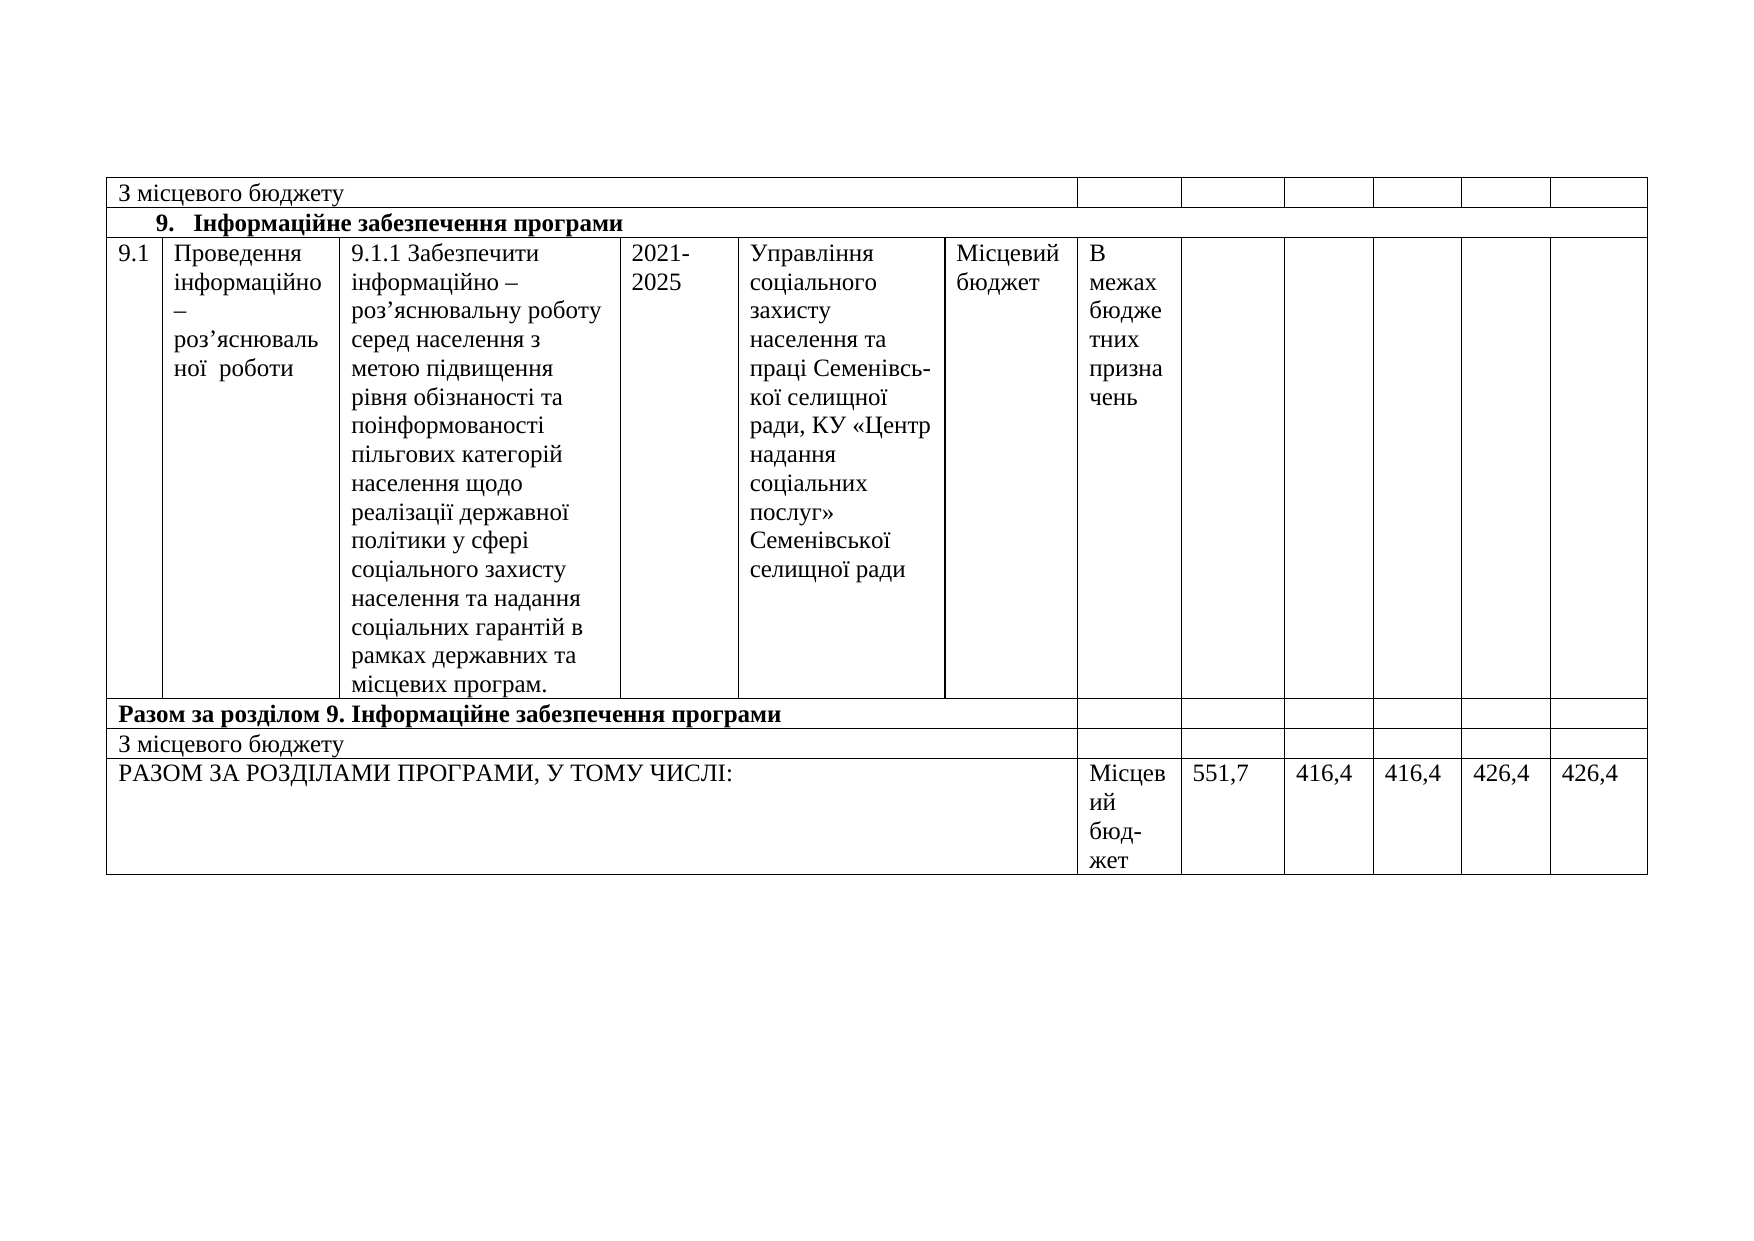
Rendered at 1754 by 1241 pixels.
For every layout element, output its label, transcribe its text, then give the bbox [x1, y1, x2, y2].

table_cell Управління соціального захисту населення та праці Семенівсь-кої селищної ради, КУ «Центр надання соціальних послуг» Семенівської селищної ради [739, 238, 944, 698]
table_cell [1285, 178, 1373, 207]
table_cell 551,7 [1182, 759, 1284, 873]
table_cell [1078, 178, 1181, 207]
table_cell [1462, 238, 1550, 698]
table_cell [1182, 178, 1284, 207]
table_cell 426,4 [1462, 759, 1550, 873]
table_cell Інформаційне забезпечення програми [107, 208, 1647, 237]
table_cell [1551, 178, 1647, 207]
table_cell [1551, 238, 1647, 698]
table_cell Проведення інформаційно – роз’яснювальної роботи [163, 238, 339, 698]
table_cell [1551, 699, 1647, 728]
table_cell 416,4 [1374, 759, 1461, 873]
table_cell [1182, 729, 1284, 757]
table_cell [1078, 729, 1181, 757]
table_cell 9.1 [107, 238, 162, 698]
table_cell [1462, 729, 1550, 757]
table_cell [1285, 729, 1373, 757]
table_cell [1182, 238, 1284, 698]
table_cell [1374, 729, 1461, 757]
table_cell 9.1.1 Забезпечити інформаційно – роз’яснювальну роботу серед населення з метою підвищення рівня обізнаності та поінформованості пільгових категорій населення щодо реалізації державної політики у сфері соціального захисту населення та надання соціальних гарантій в рамках державних та місцевих програм. [340, 238, 620, 698]
table_cell [1462, 699, 1550, 728]
table_cell [1374, 699, 1461, 728]
table_cell Разом за розділом 9. Інформаційне забезпечення програми [107, 699, 1077, 728]
table_cell [1374, 238, 1461, 698]
table_cell [1374, 178, 1461, 207]
table_cell [1285, 699, 1373, 728]
table_cell Місцевий бюд-жет [1078, 759, 1181, 873]
table_cell 2021-2025 [621, 238, 738, 698]
table_cell В межах бюджетних призначень [1078, 238, 1181, 698]
table_cell Місцевий бюджет [946, 238, 1077, 698]
table_cell З місцевого бюджету [107, 729, 1077, 757]
table_cell [1551, 729, 1647, 757]
table_cell [1285, 238, 1373, 698]
table_cell 426,4 [1551, 759, 1647, 873]
table_cell З місцевого бюджету [107, 178, 1077, 207]
table_cell РАЗОМ ЗА РОЗДІЛАМИ ПРОГРАМИ, У ТОМУ ЧИСЛІ: [107, 759, 1077, 873]
table_cell 416,4 [1285, 759, 1373, 873]
table_cell [1078, 699, 1181, 728]
table_cell [1182, 699, 1284, 728]
table_cell [1462, 178, 1550, 207]
